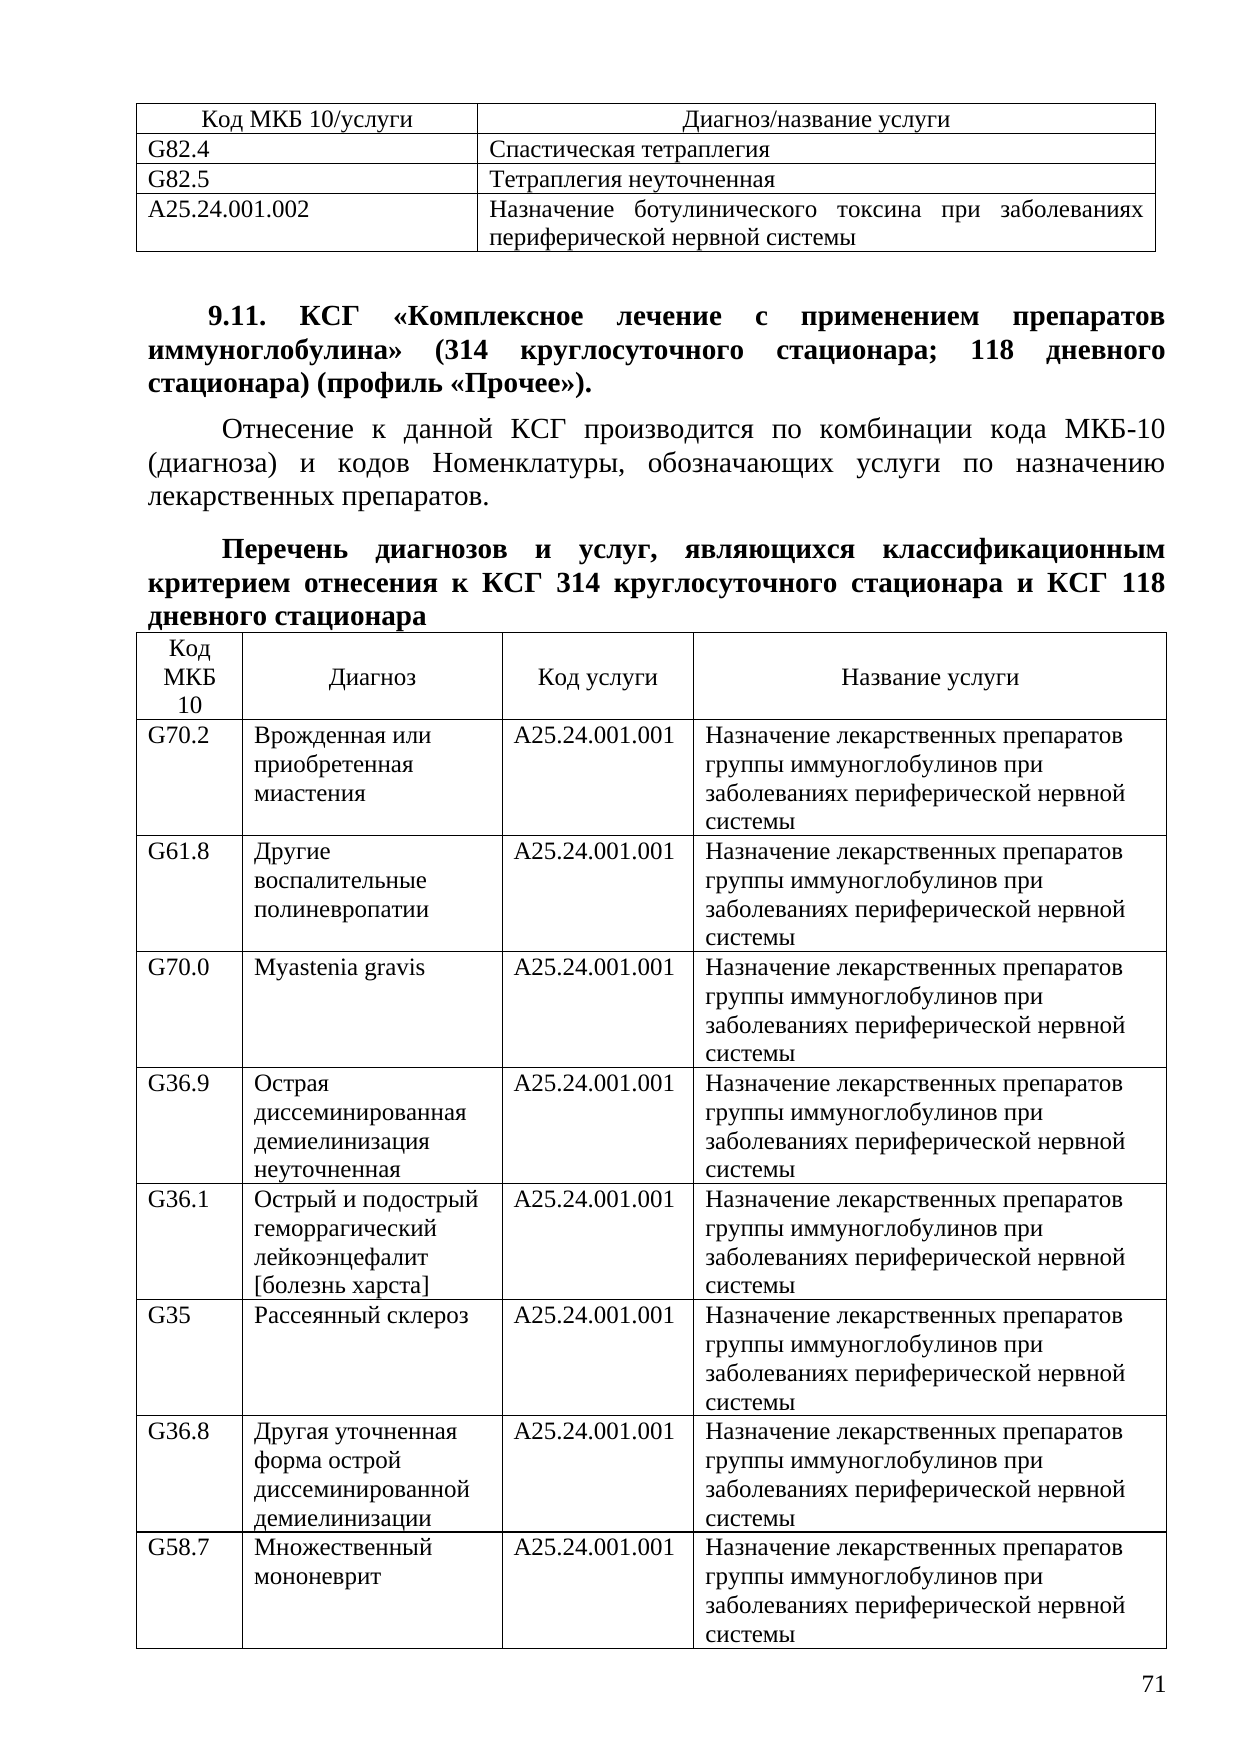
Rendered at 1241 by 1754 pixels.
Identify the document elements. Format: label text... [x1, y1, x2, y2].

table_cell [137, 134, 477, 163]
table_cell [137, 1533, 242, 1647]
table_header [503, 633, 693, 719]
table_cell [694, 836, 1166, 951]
text Перечень диагнозов и услуг, являющихся классификационным критерием отнесения к КСГ 314 круглосуточного стационара и КСГ 118 дневного стационара [148, 531, 1166, 632]
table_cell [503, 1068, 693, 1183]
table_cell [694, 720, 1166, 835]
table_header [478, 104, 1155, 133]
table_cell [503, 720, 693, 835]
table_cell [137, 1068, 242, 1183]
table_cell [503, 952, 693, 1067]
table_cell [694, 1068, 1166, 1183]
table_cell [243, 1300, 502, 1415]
text Отнесение к данной КСГ производится по комбинации кода МКБ-10 (диагноза) и кодов Номенклатуры, обозначающих услуги по назначению лекарственных препаратов. [148, 411, 1166, 512]
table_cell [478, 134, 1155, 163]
subtitle 9.11. КСГ «Комплексное лечение с применением препаратов иммуноглобулина» (314 круглосуточного стационара; 118 дневного стационара) (профиль «Прочее»). [148, 298, 1166, 399]
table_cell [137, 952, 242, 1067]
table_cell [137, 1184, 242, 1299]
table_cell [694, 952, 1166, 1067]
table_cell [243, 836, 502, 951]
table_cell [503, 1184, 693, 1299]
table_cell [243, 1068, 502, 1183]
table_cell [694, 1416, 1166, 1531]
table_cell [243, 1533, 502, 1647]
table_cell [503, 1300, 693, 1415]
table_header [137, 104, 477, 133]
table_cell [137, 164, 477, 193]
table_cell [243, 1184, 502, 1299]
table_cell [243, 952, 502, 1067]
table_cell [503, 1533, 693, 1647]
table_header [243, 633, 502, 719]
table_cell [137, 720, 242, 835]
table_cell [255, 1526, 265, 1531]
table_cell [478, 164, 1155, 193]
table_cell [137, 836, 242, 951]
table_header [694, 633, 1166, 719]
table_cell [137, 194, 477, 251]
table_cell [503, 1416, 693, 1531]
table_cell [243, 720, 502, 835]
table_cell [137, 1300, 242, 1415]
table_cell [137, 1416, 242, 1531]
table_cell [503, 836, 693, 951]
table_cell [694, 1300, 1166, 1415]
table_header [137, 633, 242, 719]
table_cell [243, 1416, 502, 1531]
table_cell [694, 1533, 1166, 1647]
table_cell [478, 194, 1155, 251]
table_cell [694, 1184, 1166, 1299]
